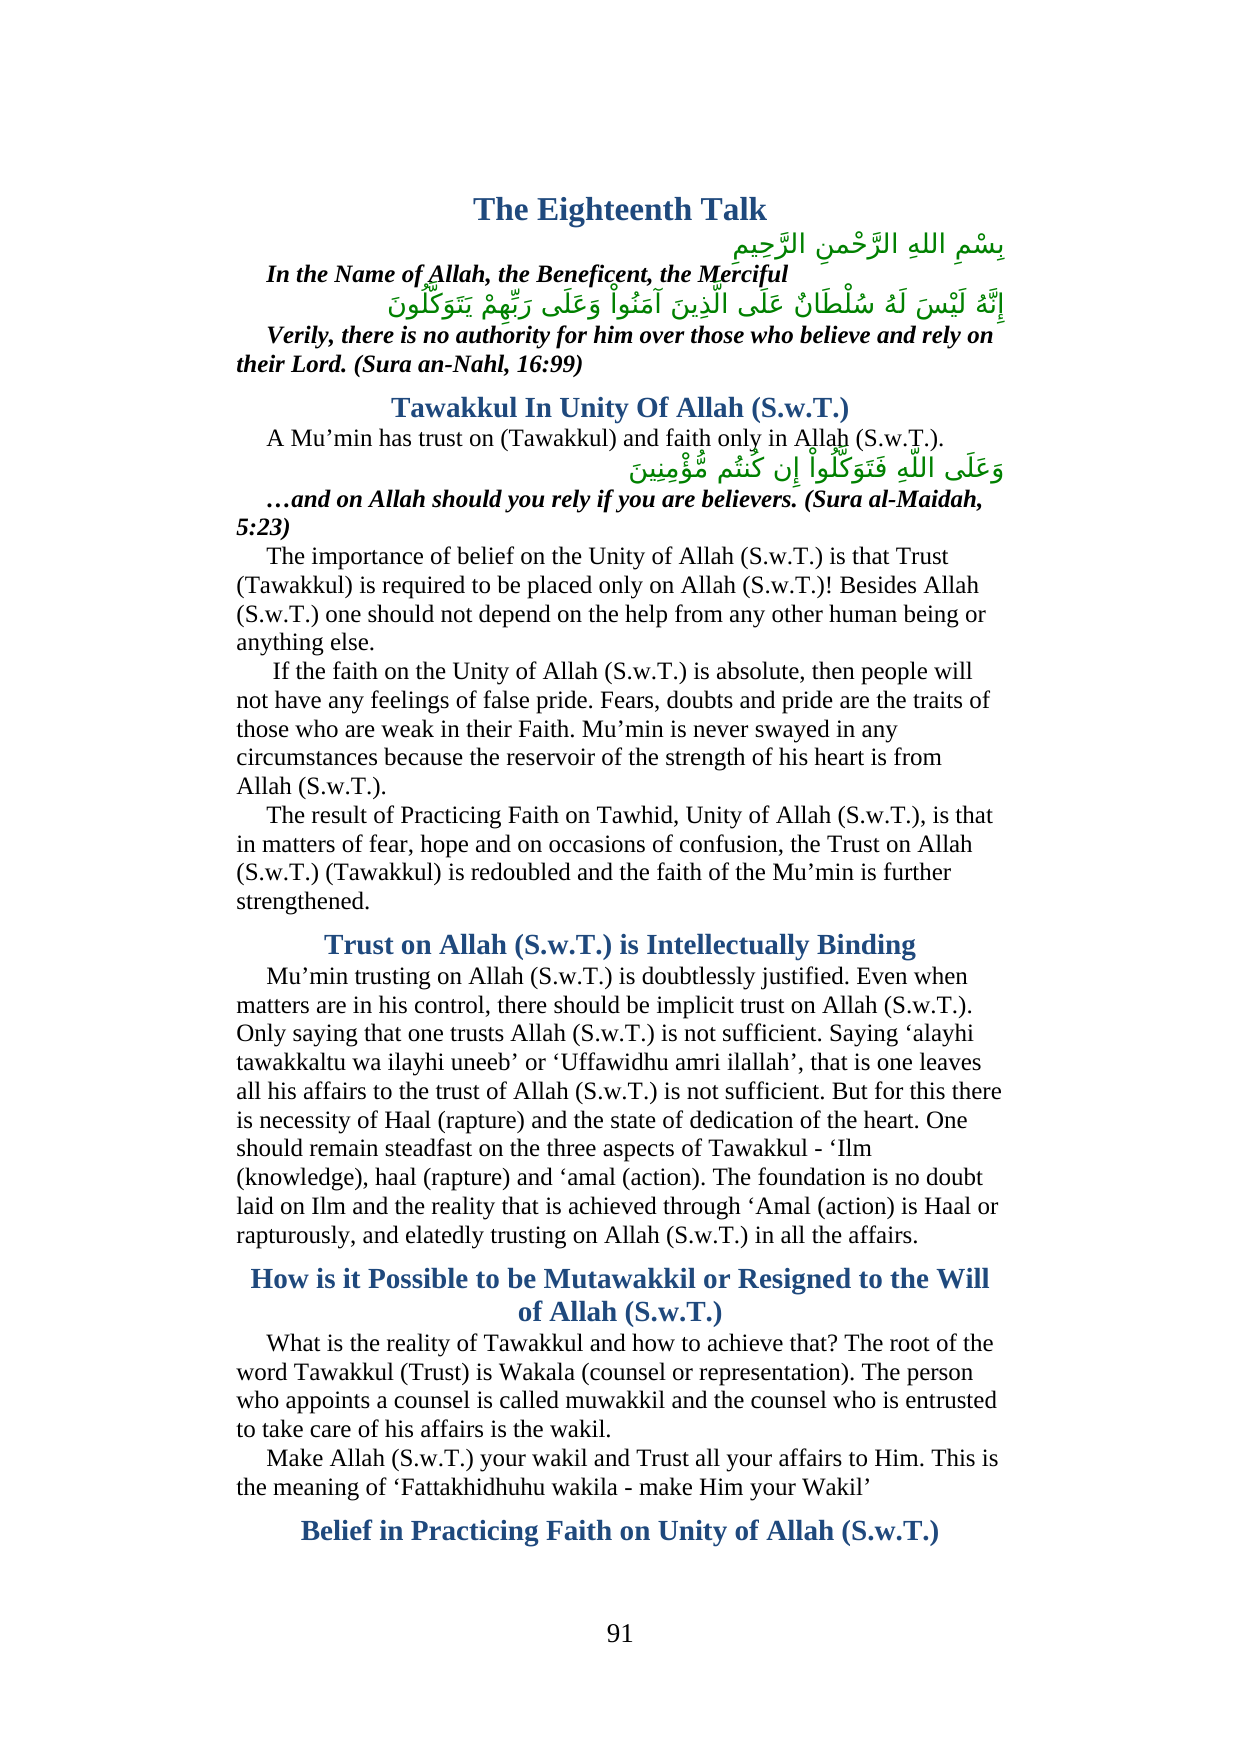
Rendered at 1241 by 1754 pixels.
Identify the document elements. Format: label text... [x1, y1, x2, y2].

text …and on Allah should you rely if you are believers. (Sura al-Maidah, 5:23) [236, 484, 1004, 541]
subtitle How is it Possible to be Mutawakkil or Resigned to the Will of Allah (S.w.T.) [236, 1261, 1004, 1328]
text إِنَّهُ لَيْسَ لَهُ سُلْطَانٌ عَلَى الَّذِينَ آمَنُواْ وَعَلَى رَبِّهِمْ يَتَوَكَّلُونَ [236, 288, 1004, 320]
subtitle Trust on Allah (S.w.T.) is Intellectually Binding [236, 927, 1004, 961]
text What is the reality of Tawakkul and how to achieve that? The root of the word Tawakkul (Trust) is Wakala (counsel or representation). The person who appoints a counsel is called muwakkil and the counsel who is entrusted to take care of his affairs is the wakil. [236, 1328, 1004, 1443]
subtitle The Eighteenth Talk [236, 190, 1004, 228]
text Make Allah (S.w.T.) your wakil and Trust all your affairs to Him. This is the meaning of ‘Fattakhidhuhu wakila - make Him your Wakil’ [236, 1443, 1004, 1501]
text Mu’min trusting on Allah (S.w.T.) is doubtlessly justified. Even when matters are in his control, there should be implicit trust on Allah (S.w.T.). Only saying that one trusts Allah (S.w.T.) is not sufficient. Saying ‘alayhi tawakkaltu wa ilayhi uneeb’ or ‘Uffawidhu amri ilallah’, that is one leaves all his affairs to the trust of Allah (S.w.T.) is not sufficient. But for this there is necessity of Haal (rapture) and the state of dedication of the heart. One should remain steadfast on the three aspects of Tawakkul - ‘Ilm (knowledge), haal (rapture) and ‘amal (action). The foundation is no doubt laid on Ilm and the reality that is achieved through ‘Amal (action) is Haal or rapturously, and elatedly trusting on Allah (S.w.T.) in all the affairs. [236, 961, 1004, 1248]
text The importance of belief on the Unity of Allah (S.w.T.) is that Trust (Tawakkul) is required to be placed only on Allah (S.w.T.)! Besides Allah (S.w.T.) one should not depend on the help from any other human being or anything else. [236, 541, 1004, 656]
subtitle Tawakkul In Unity Of Allah (S.w.T.) [236, 390, 1004, 423]
subtitle Belief in Practicing Faith on Unity of Allah (S.w.T.) [236, 1513, 1004, 1547]
text وَعَلَى اللّهِ فَتَوَكَّلُواْ إِن كُنتُم مُّؤْمِنِينَ [236, 452, 1004, 484]
text The result of Practicing Faith on Tawhid, Unity of Allah (S.w.T.), is that in matters of fear, hope and on occasions of confusion, the Trust on Allah (S.w.T.) (Tawakkul) is redoubled and the faith of the Mu’min is further strengthened. [236, 800, 1004, 915]
text A Mu’min has trust on (Tawakkul) and faith only in Allah (S.w.T.). [236, 423, 1004, 452]
text بِسْمِ اللهِ الرَّحْمنِ الرَّحِيمِ [236, 228, 1004, 259]
text Verily, there is no authority for him over those who believe and rely on their Lord. (Sura an-Nahl, 16:99) [236, 320, 1004, 377]
text In the Name of Allah, the Beneficent, the Merciful [236, 259, 1004, 288]
text If the faith on the Unity of Allah (S.w.T.) is absolute, then people will not have any feelings of false pride. Fears, doubts and pride are the traits of those who are weak in their Faith. Mu’min is never swayed in any circumstances because the reservoir of the strength of his heart is from Allah (S.w.T.). [236, 656, 1004, 800]
